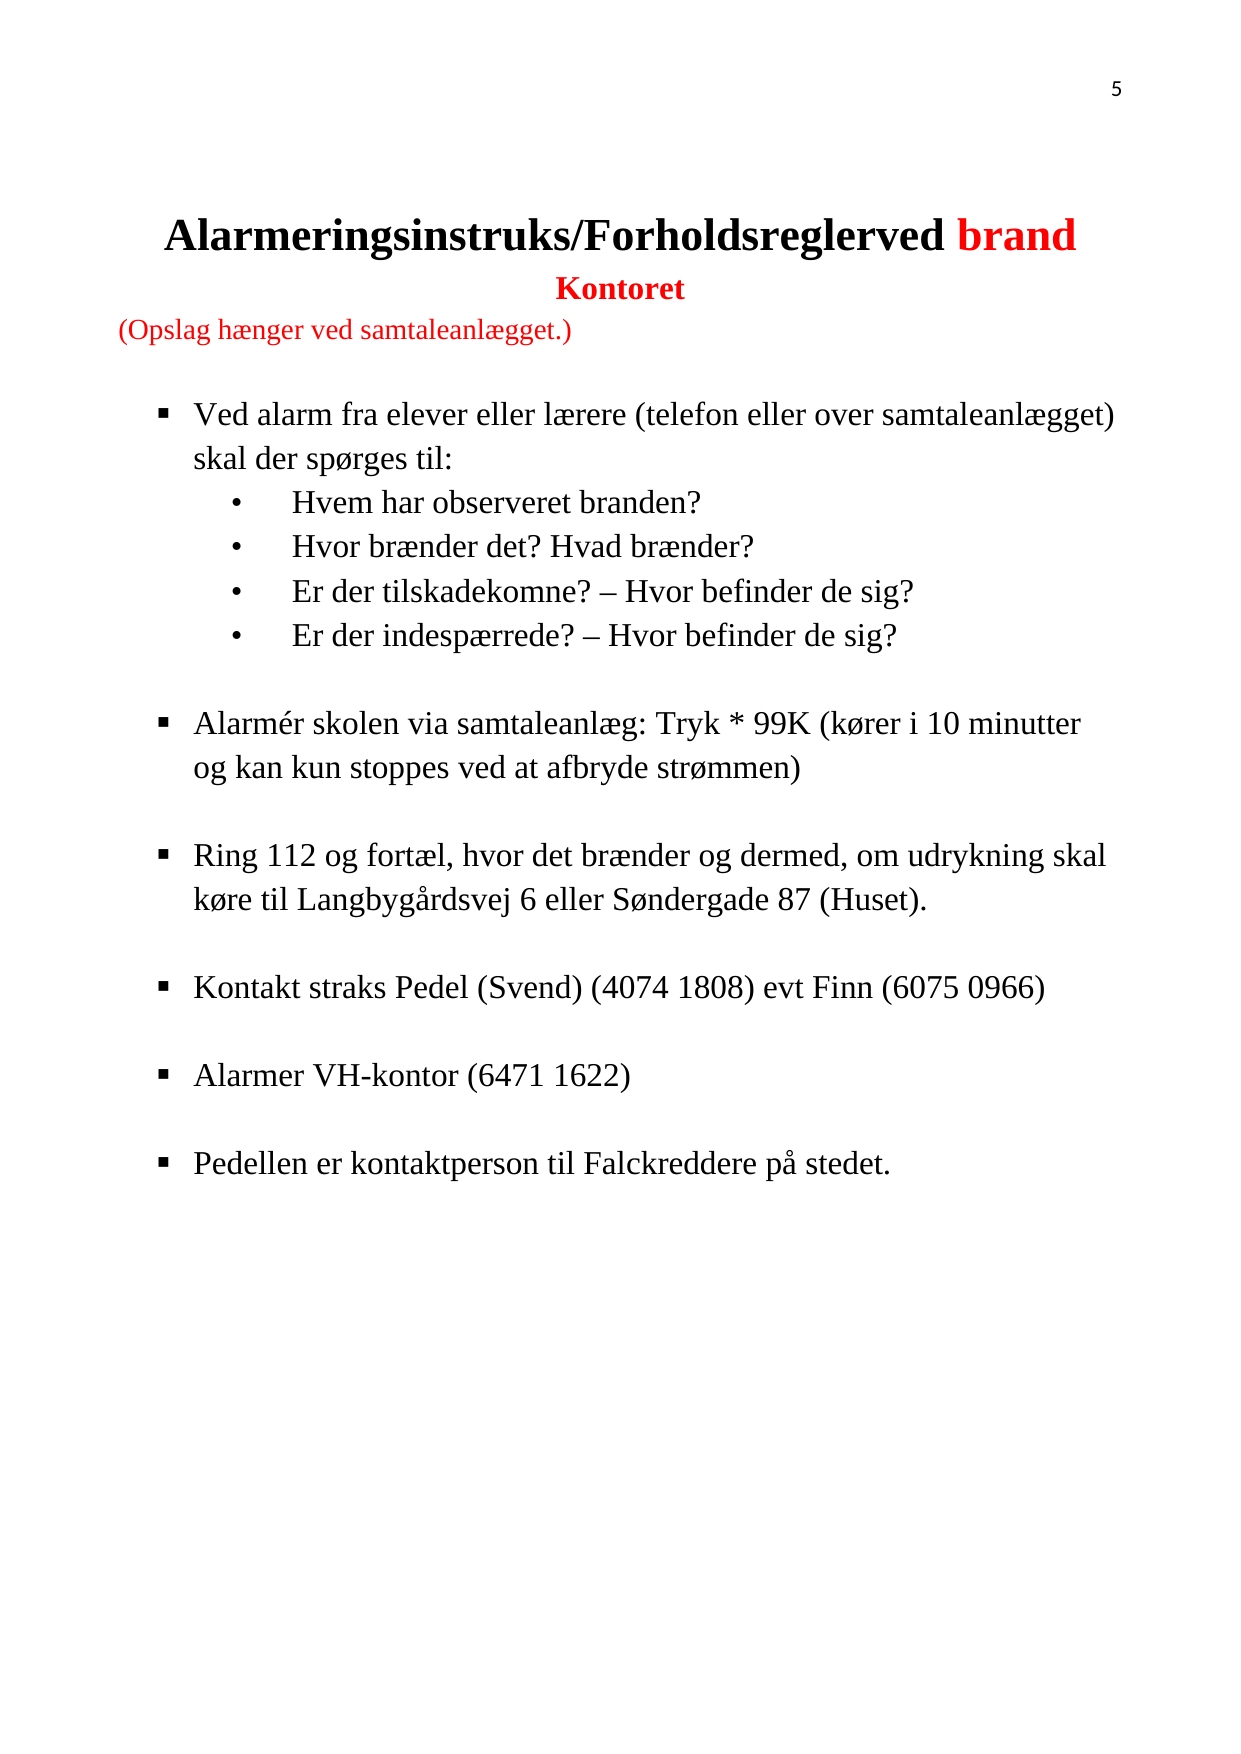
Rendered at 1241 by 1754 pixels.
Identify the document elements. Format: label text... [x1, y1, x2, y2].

text Alarmeringsinstruks/Forholdsreglerved brand [118, 207, 1122, 260]
list Pedellen er kontaktperson til Falckreddere på stedet. [156, 1144, 1122, 1182]
text (Opslag hænger ved samtaleanlægget.) [118, 312, 1122, 346]
list Kontakt straks Pedel (Svend) (4074 1808) evt Finn (6075 0966) [156, 967, 1122, 1006]
list Ved alarm fra elever eller lærere (telefon eller over samtaleanlægget) skal der spørges til: [156, 394, 1122, 477]
list Er der indespærrede? – Hvor befinder de sig? [231, 615, 1122, 653]
list Alarmér skolen via samtaleanlæg: Tryk * 99K (kører i 10 minutter og kan kun stoppes ved at afbryde strømmen) [156, 703, 1122, 785]
text Kontoret [118, 268, 1122, 306]
list Ring 112 og fortæl, hvor det brænder og dermed, om udrykning skal køre til Langbygårdsvej 6 eller Søndergade 87 (Huset). [156, 835, 1122, 918]
list Er der tilskadekomne? – Hvor befinder de sig? [231, 571, 1122, 609]
list Alarmer VH-kontor (6471 1622) [156, 1056, 1122, 1094]
list Hvem har observeret branden? [231, 483, 1122, 521]
list Hvor brænder det? Hvad brænder? [231, 527, 1122, 565]
